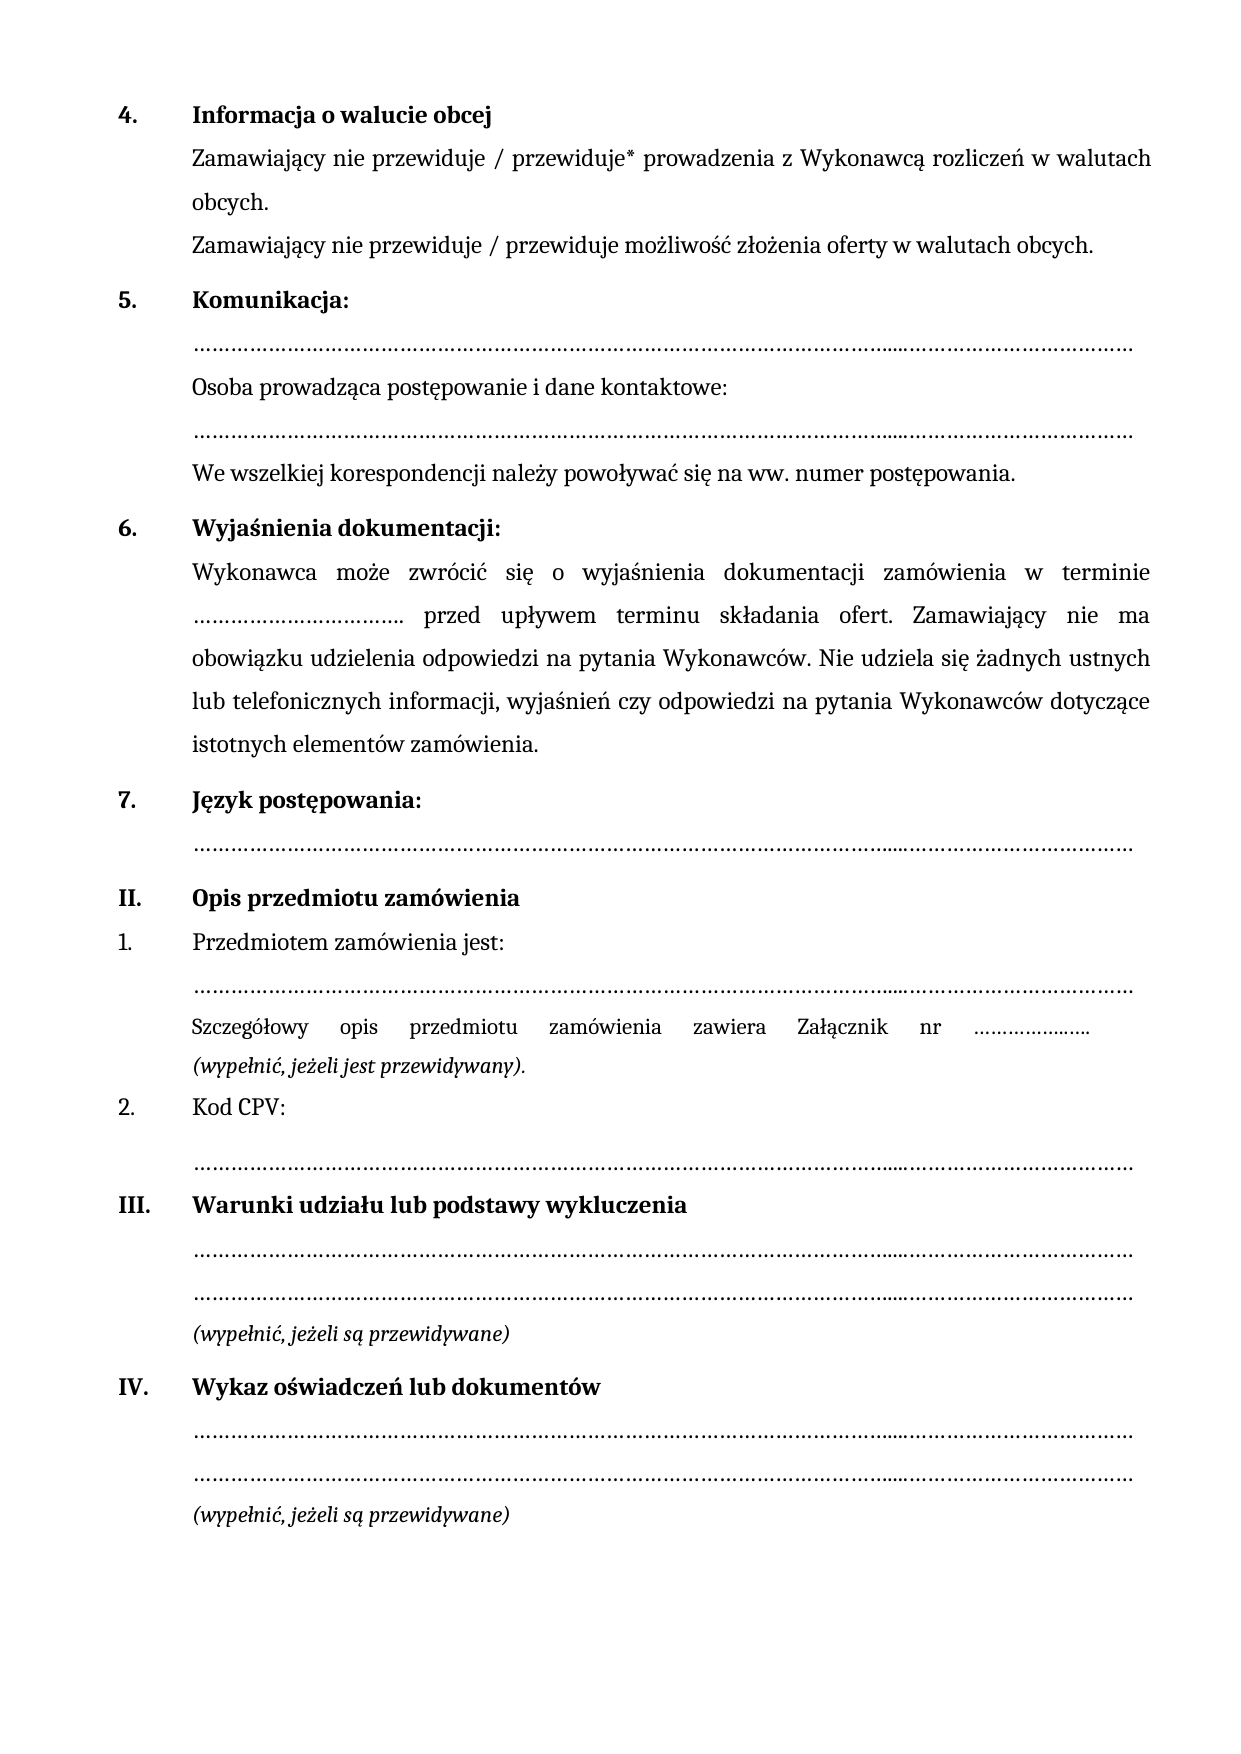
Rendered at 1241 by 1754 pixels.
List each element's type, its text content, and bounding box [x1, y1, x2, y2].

text …………………………………………………………………………………………………....……………………………… [118, 1416, 1152, 1444]
text We wszelkiej korespondencji należy powoływać się na ww. numer postępowania. [118, 459, 1152, 487]
text (wypełnić, jeżeli są przewidywane) [118, 1502, 1152, 1528]
text Wykonawca może zwrócić się o wyjaśnienia dokumentacji zamówienia w terminie ……………………………. przed upływem terminu składania ofert. Zamawiający nie ma obowiązku udzielenia odpowiedzi na pytania Wykonawców. Nie udziela się żadnych ustnych lub telefonicznych informacji, wyjaśnień czy odpowiedzi na pytania Wykonawców dotyczące istotnych elementów zamówienia. [192, 557, 1152, 759]
text 6. Wyjaśnienia dokumentacji: [118, 514, 1152, 543]
text …………………………………………………………………………………………………....……………………………… [118, 329, 1152, 358]
text …………………………………………………………………………………………………....……………………………… [118, 829, 1152, 857]
text Zamawiający nie przewiduje / przewiduje możliwość złożenia oferty w walutach obcych. [162, 231, 1152, 259]
text 7. Język postępowania: [118, 786, 1152, 814]
text …………………………………………………………………………………………………....……………………………… [118, 1234, 1152, 1263]
text (wypełnić, jeżeli są przewidywane) [118, 1321, 1152, 1347]
text III. Warunki udziału lub podstawy wykluczenia [118, 1191, 1152, 1220]
text II. Opis przedmiotu zamówienia [118, 884, 1152, 913]
text IV. Wykaz oświadczeń lub dokumentów [118, 1373, 1152, 1401]
text Osoba prowadząca postępowanie i dane kontaktowe: [118, 372, 1152, 401]
text 1. Przedmiotem zamówienia jest: …………………………………………………………………………………………………....……………………………… [118, 927, 1152, 999]
text 2. Kod CPV: [118, 1093, 1152, 1121]
text …………………………………………………………………………………………………....……………………………… [118, 1148, 1152, 1177]
text 5. Komunikacja: [118, 286, 1152, 315]
text …………………………………………………………………………………………………....……………………………… [118, 1278, 1152, 1306]
text 4. Informacja o walucie obcej [118, 101, 1152, 130]
text …………………………………………………………………………………………………....……………………………… [118, 416, 1152, 444]
text Zamawiający nie przewiduje / przewiduje* prowadzenia z Wykonawcą rozliczeń w walutach obcych. [192, 144, 1152, 216]
text …………………………………………………………………………………………………....……………………………… [118, 1459, 1152, 1488]
text Szczegółowy opis przedmiotu zamówienia zawiera Załącznik nr ……………..…. (wypełnić, jeżeli jest przewidywany). [192, 1014, 1122, 1079]
